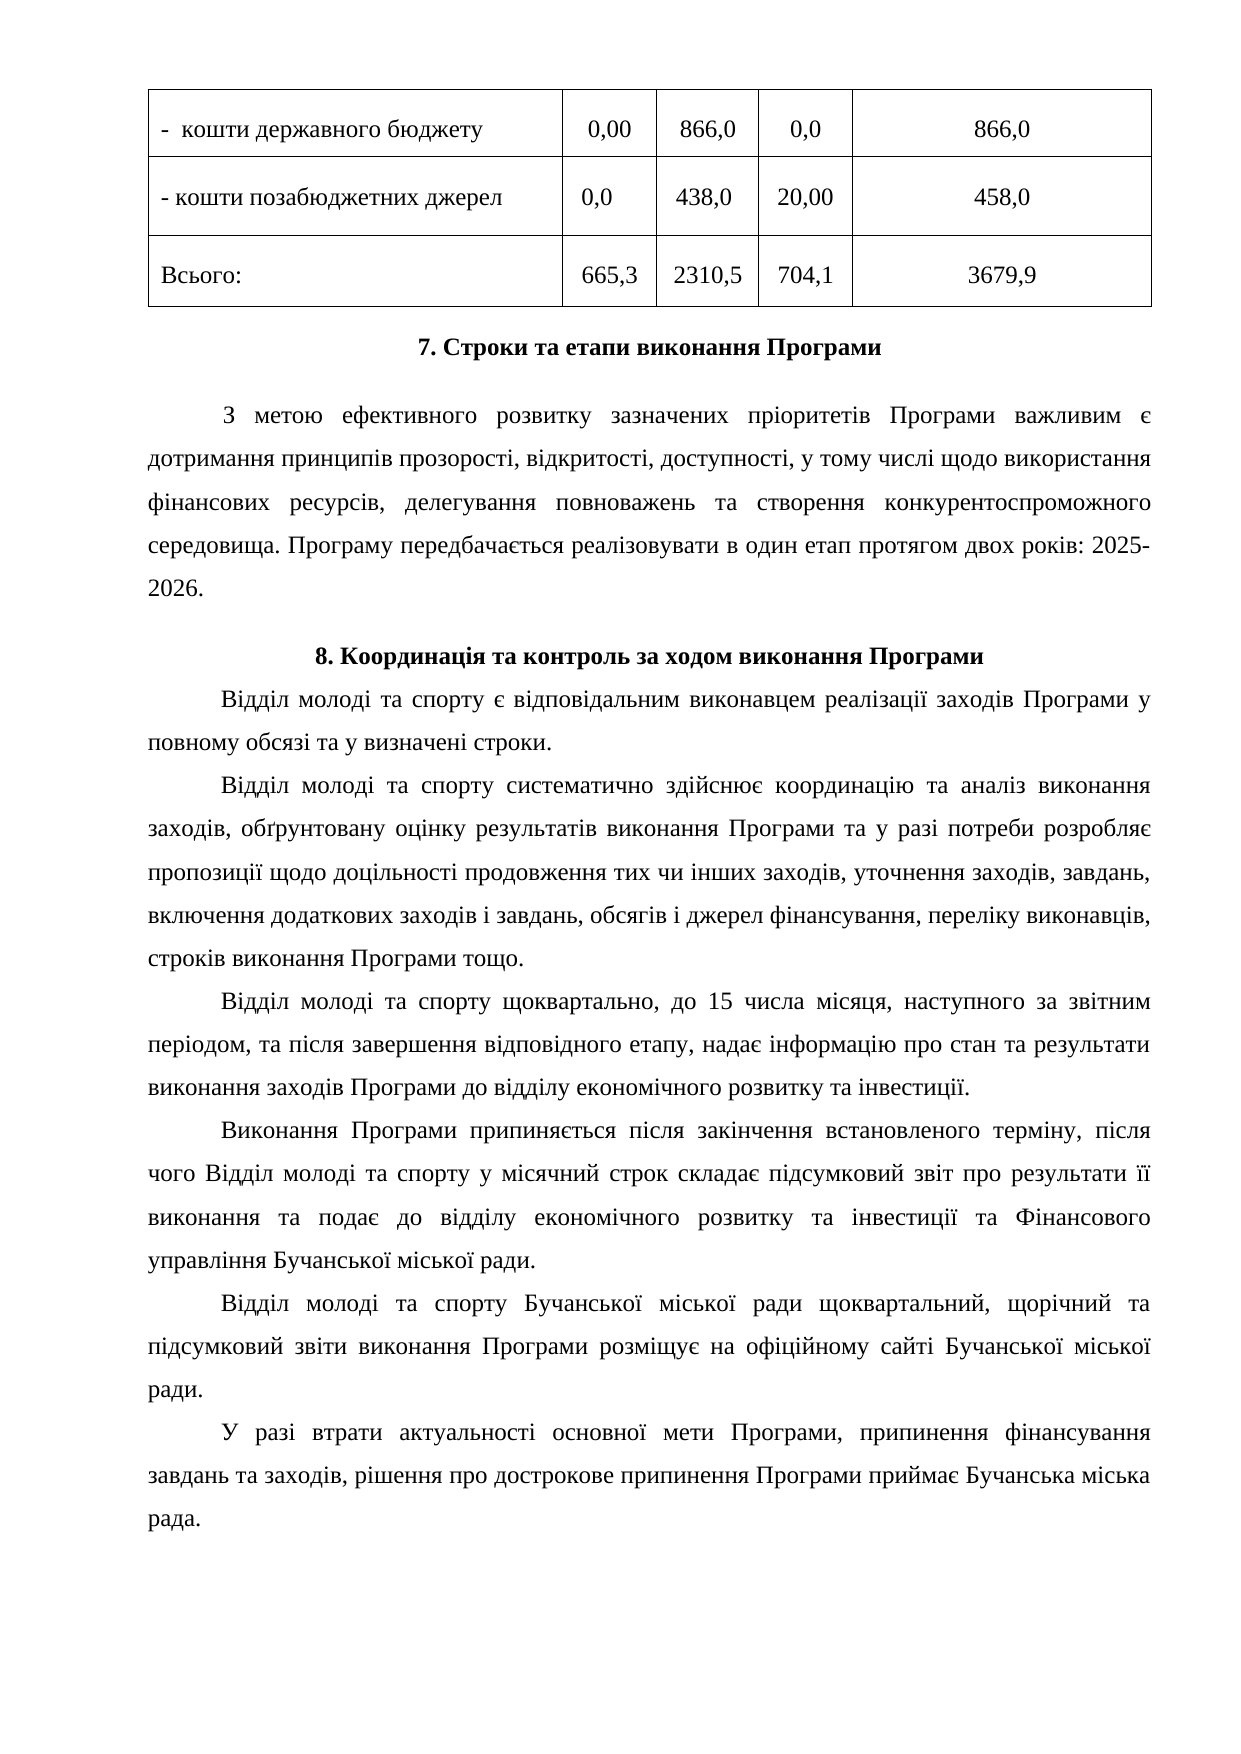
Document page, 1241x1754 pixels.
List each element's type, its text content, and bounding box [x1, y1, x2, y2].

text 7. Строки та етапи виконання Програми [148, 332, 1152, 361]
table_cell 0,00 [563, 90, 656, 156]
text З метою ефективного розвитку зазначених пріоритетів Програми важливим є дотримання принципів прозорості, відкритості, доступності, у тому числі щодо використання фінансових ресурсів, делегування повноважень та створення конкурентоспроможного середовища. Програму передбачається реалізовувати в один етап протягом двох років: 2025-2026. [148, 400, 1152, 602]
text 8. Координація та контроль за ходом виконання Програми [148, 641, 1152, 670]
table_cell 3679,9 [853, 236, 1151, 306]
table_cell 704,1 [759, 236, 852, 306]
table_cell 20,00 [759, 157, 852, 234]
table_cell 866,0 [657, 90, 758, 156]
table_cell - кошти державного бюджету [149, 90, 562, 156]
text Відділ молоді та спорту Бучанської міської ради щоквартальний, щорічний та підсумковий звіти виконання Програми розміщує на офіційному сайті Бучанської міської ради. [148, 1288, 1152, 1403]
table_cell - кошти позабюджетних джерел [149, 157, 562, 234]
table_cell 458,0 [853, 157, 1151, 234]
text Виконання Програми припиняється після закінчення встановленого терміну, після чого Відділ молоді та спорту у місячний строк складає підсумковий звіт про результати її виконання та подає до відділу економічного розвитку та інвестиції та Фінансового управління Бучанської міської ради. [148, 1115, 1152, 1273]
text Відділ молоді та спорту щоквартально, до 15 числа місяця, наступного за звітним періодом, та після завершення відповідного етапу, надає інформацію про стан та результати виконання заходів Програми до відділу економічного розвитку та інвестиції. [148, 986, 1152, 1101]
text У разі втрати актуальності основної мети Програми, припинення фінансування завдань та заходів, рішення про дострокове припинення Програми приймає Бучанська міська рада. [148, 1417, 1152, 1532]
table_cell 665,3 [563, 236, 656, 306]
text Відділ молоді та спорту є відповідальним виконавцем реалізації заходів Програми у повному обсязі та у визначені строки. [148, 684, 1152, 756]
table_cell 438,0 [657, 157, 758, 234]
table_cell 866,0 [853, 90, 1151, 156]
text Відділ молоді та спорту систематично здійснює координацію та аналіз виконання заходів, обґрунтовану оцінку результатів виконання Програми та у разі потреби розробляє пропозиції щодо доцільності продовження тих чи інших заходів, уточнення заходів, завдань, включення додаткових заходів і завдань, обсягів і джерел фінансування, переліку виконавців, строків виконання Програми тощо. [148, 770, 1152, 972]
table_cell Всього: [149, 236, 562, 306]
table_cell 0,0 [563, 157, 656, 234]
table_cell 2310,5 [657, 236, 758, 306]
table_cell 0,0 [759, 90, 852, 156]
